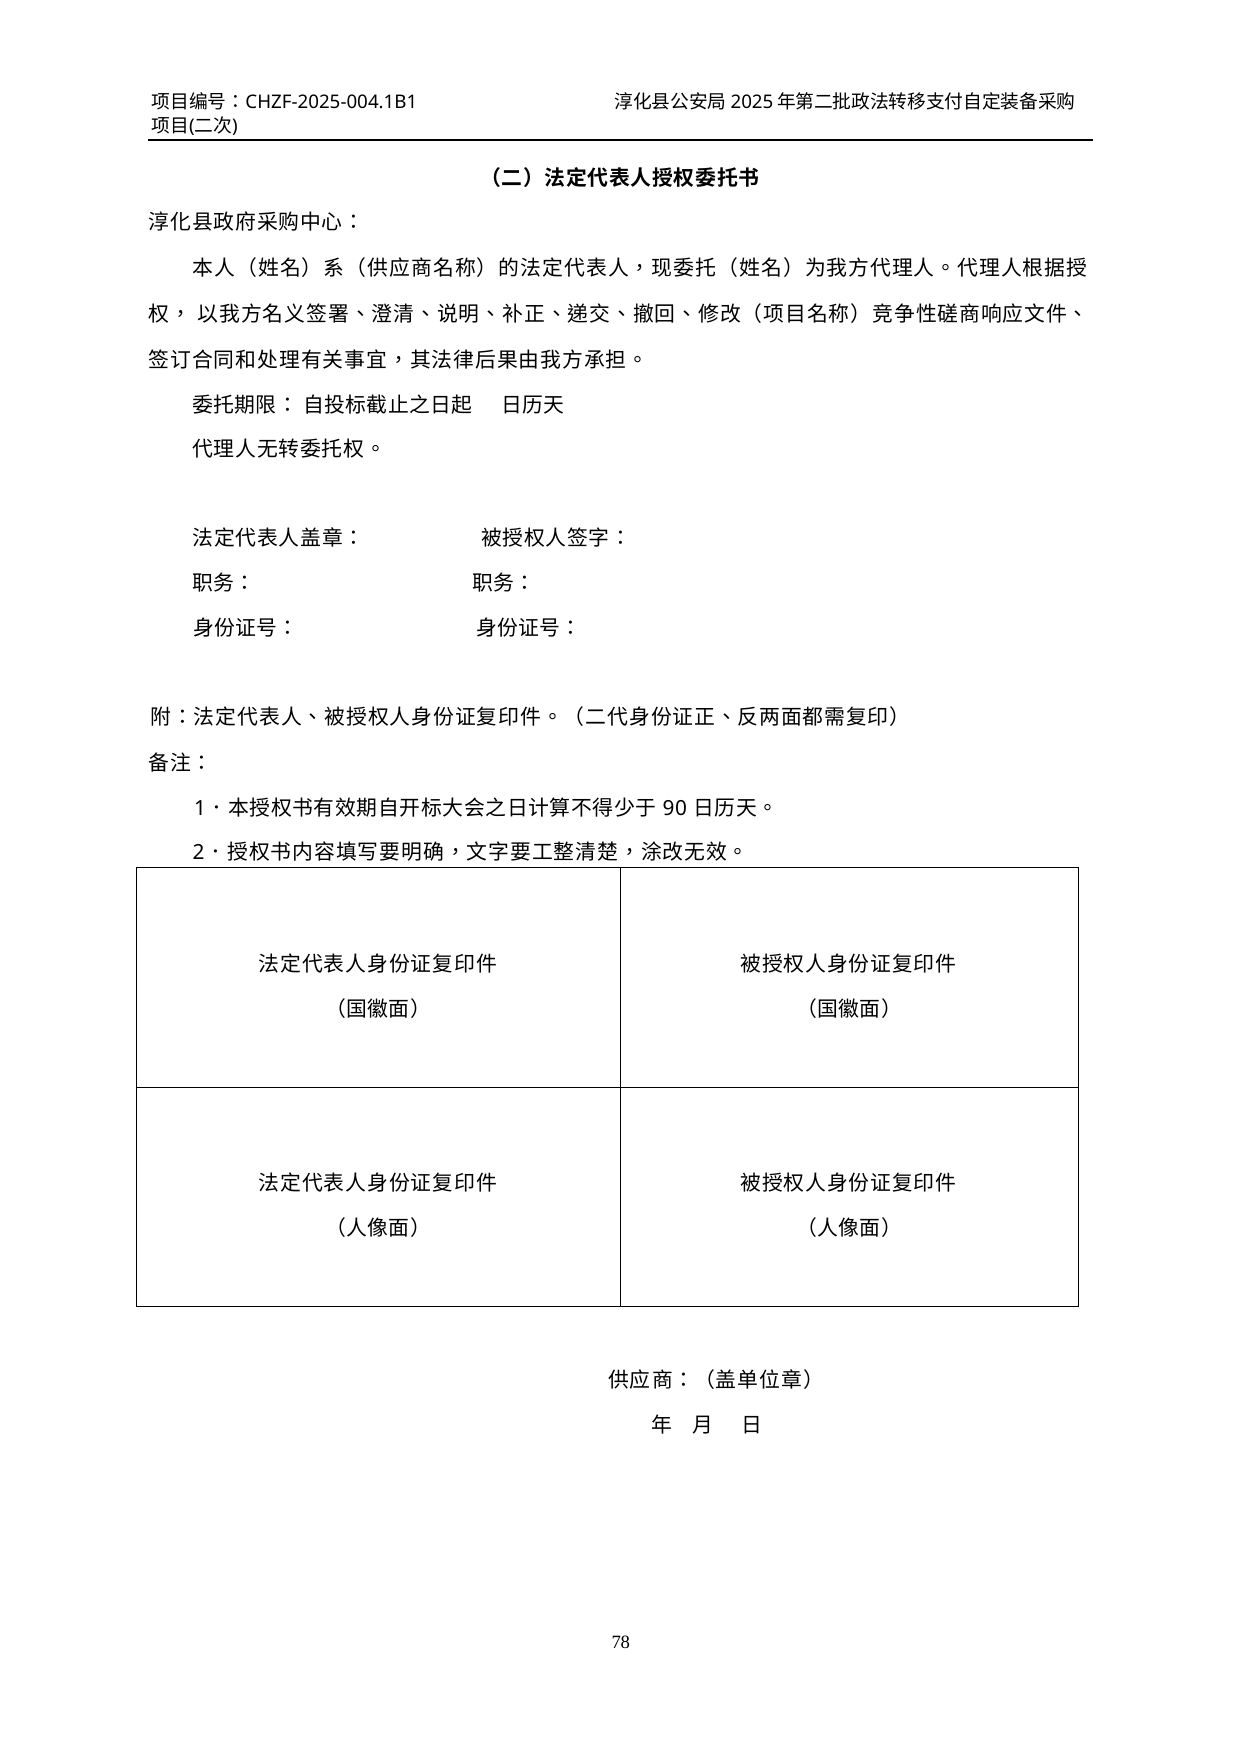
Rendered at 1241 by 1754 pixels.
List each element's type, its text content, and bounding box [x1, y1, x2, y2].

text 供应商：（盖单位章） [608, 1366, 1093, 1393]
text （二）法定代表人授权委托书 [480, 164, 1093, 190]
text 代理人无转委托权。 [192, 435, 1093, 462]
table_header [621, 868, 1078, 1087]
text 附：法定代表人、被授权人身份证复印件。（二代身份证正、反两面都需复印）备注： [149, 702, 911, 776]
text 2．授权书内容填写要明确，文字要工整清楚，涂改无效。 [192, 838, 1093, 865]
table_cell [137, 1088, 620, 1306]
text 1．本授权书有效期自开标大会之日计算不得少于 90 日历天。 [194, 794, 1093, 820]
text 淳化县政府采购中心： [148, 208, 1093, 235]
text 年 月 日 [652, 1411, 1093, 1438]
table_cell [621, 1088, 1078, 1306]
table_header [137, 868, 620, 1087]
text 身份证号： 身份证号： [193, 613, 1093, 641]
text 法定代表人盖章： 被授权人签字： [192, 524, 1093, 551]
text 本人（姓名）系（供应商名称）的法定代表人，现委托（姓名）为我方代理人。代理人根据授权， 以我方名义签署、澄清、说明、补正、递交、撤回、修改（项目名称）竞争性磋商响应文件、签订合同和处理有关事宜，其法律后果由我方承担。 [148, 253, 1088, 373]
text 委托期限： 自投标截止之日起 日历天 [192, 390, 1093, 417]
text 职务： 职务： [192, 568, 1093, 596]
